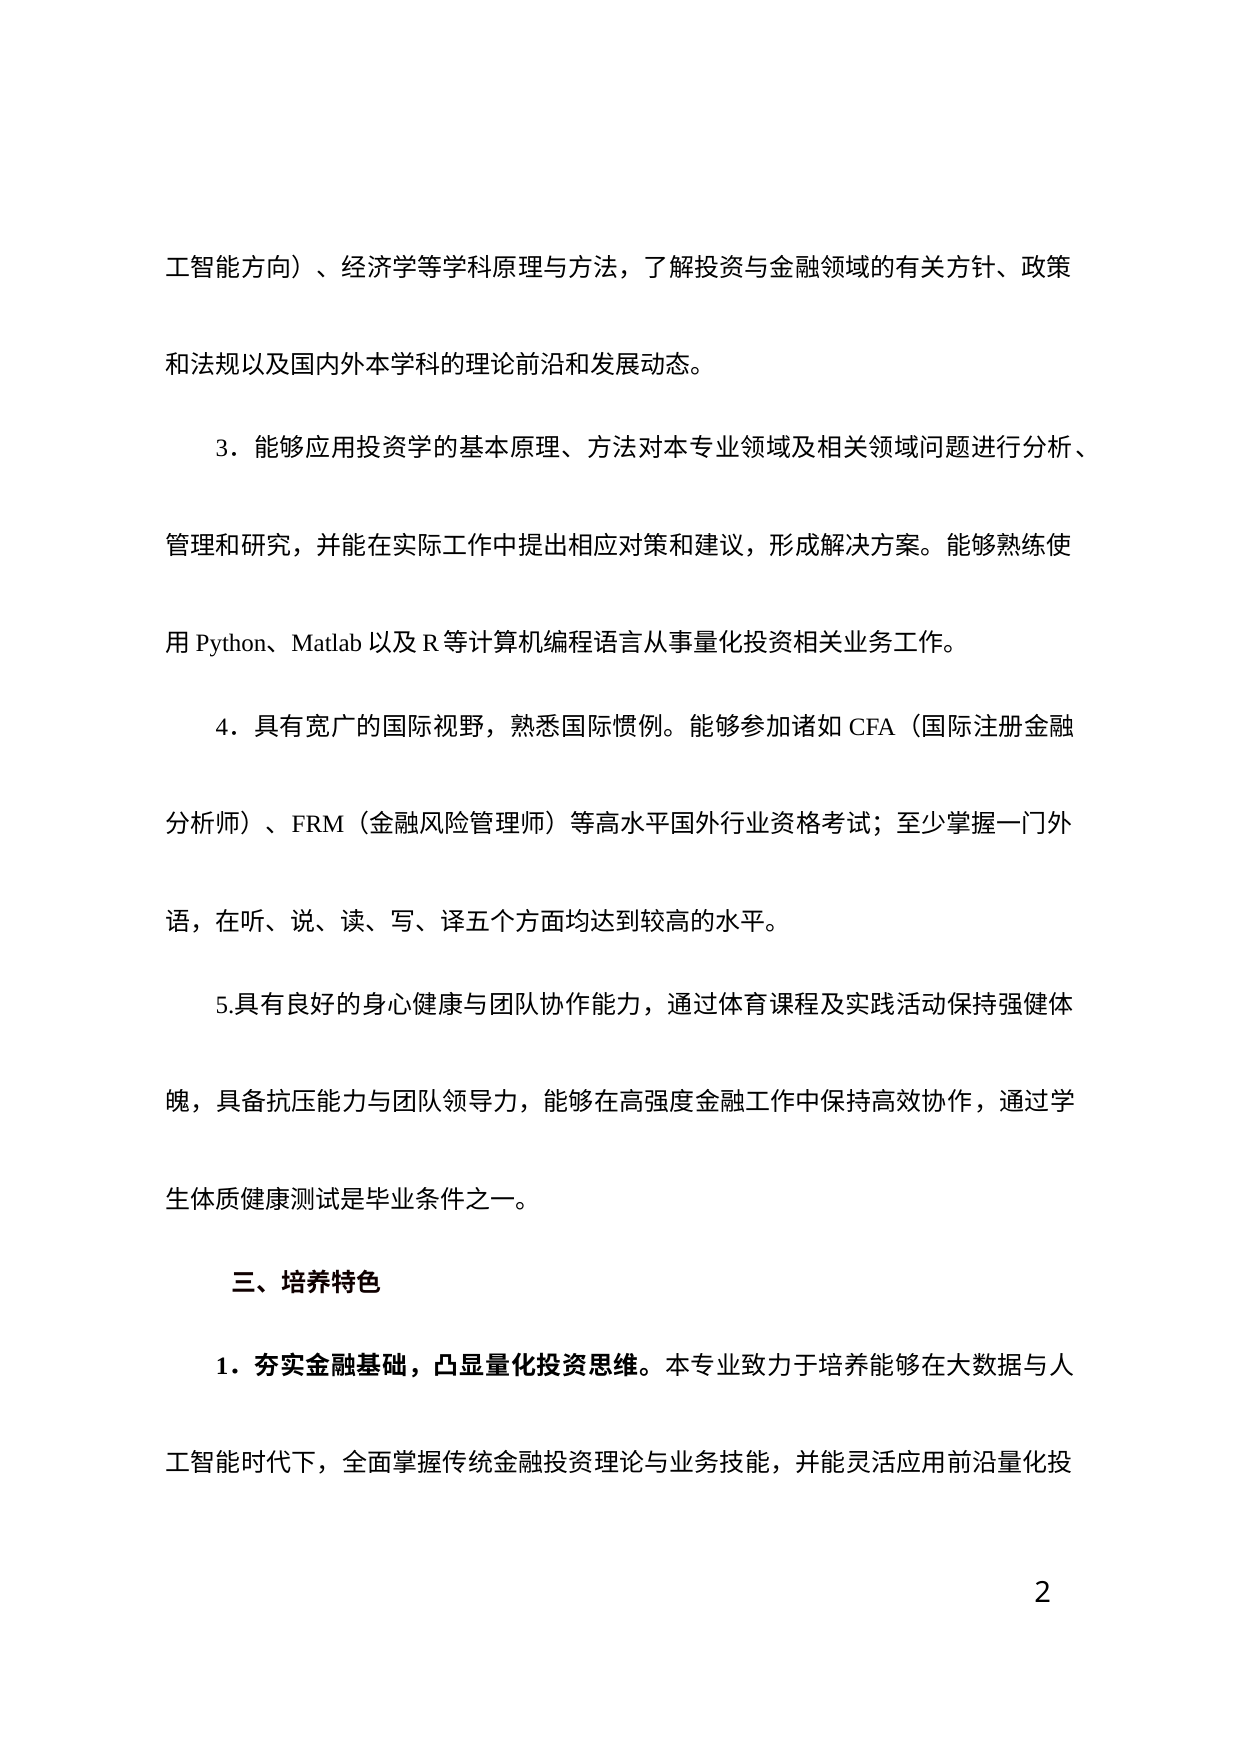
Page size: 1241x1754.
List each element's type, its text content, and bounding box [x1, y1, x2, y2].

text 4．具有宽广的国际视野，熟悉国际惯例。能够参加诸如CFA（国际注册金融分析师）、FRM（金融风险管理师）等高水平国外行业资格考试；至少掌握一门外语，在听、说、读、写、译五个方面均达到较高的水平。 [165, 692, 1075, 952]
text 三、培养特色 [231, 1248, 1075, 1313]
text 3．能够应用投资学的基本原理、方法对本专业领域及相关领域问题进行分析、管理和研究，并能在实际工作中提出相应对策和建议，形成解决方案。能够熟练使用Python、Matlab以及R等计算机编程语言从事量化投资相关业务工作。 [165, 413, 1075, 673]
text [165, 233, 1075, 395]
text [165, 1331, 1075, 1493]
text 5.具有良好的身心健康与团队协作能力，通过体育课程及实践活动保持强健体魄，具备抗压能力与团队领导力，能够在高强度金融工作中保持高效协作，通过学生体质健康测试是毕业条件之一。 [165, 970, 1075, 1230]
